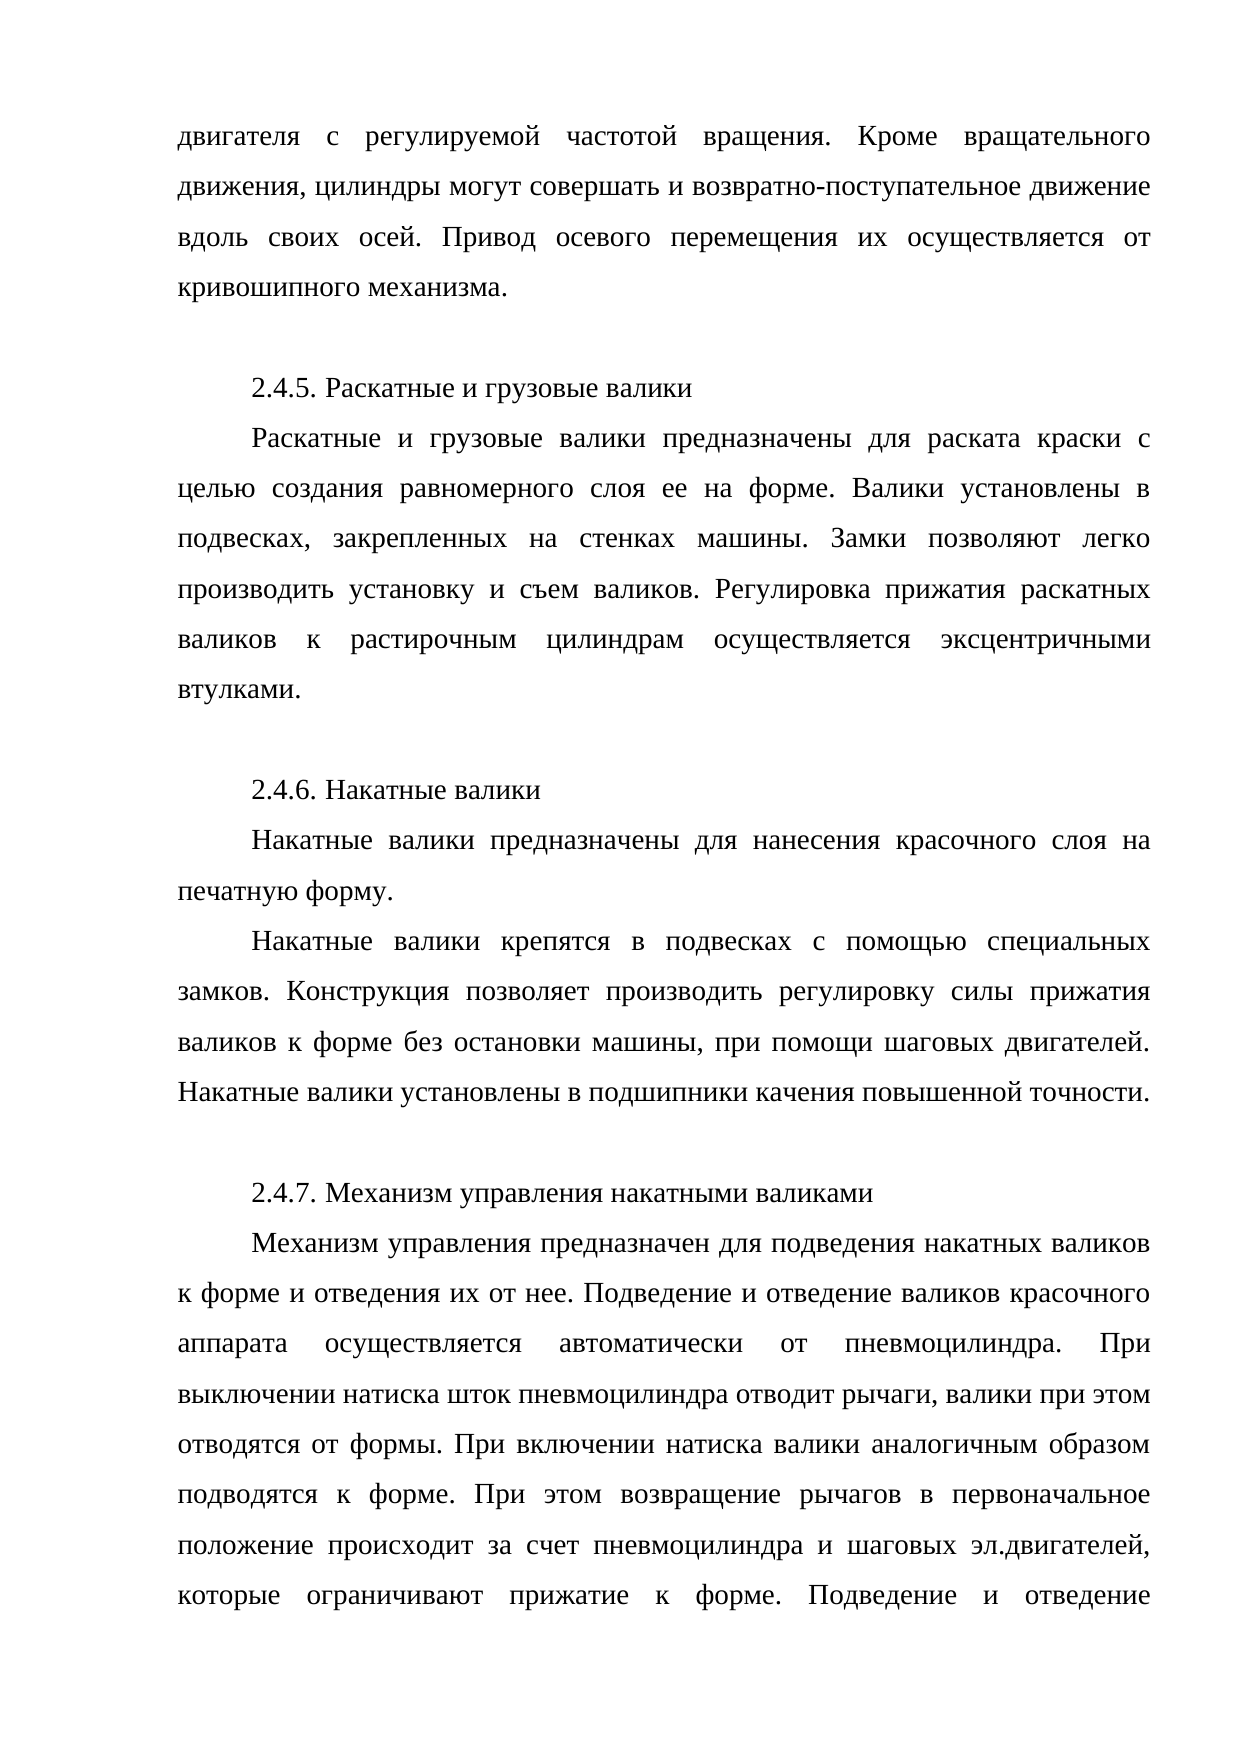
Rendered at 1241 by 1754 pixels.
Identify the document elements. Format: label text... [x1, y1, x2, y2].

text Раскатные и грузовые валики предназначены для раската краски с целью создания равномерного слоя ее на форме. Валики установлены в подвесках, закрепленных на стенках машины. Замки позволяют легко производить установку и съем валиков. Регулировка прижатия раскатных валиков к растирочным цилиндрам осуществляется эксцентричными втулками. [177, 420, 1152, 705]
list Накатные валики [177, 772, 1152, 806]
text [177, 1225, 1152, 1611]
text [177, 118, 1152, 303]
text Накатные валики крепятся в подвесках с помощью специальных замков. Конструкция позволяет производить регулировку силы прижатия валиков к форме без остановки машины, при помощи шаговых двигателей. Накатные валики установлены в подшипники качения повышенной точности. [177, 923, 1152, 1108]
text Накатные валики предназначены для нанесения красочного слоя на печатную форму. [177, 822, 1152, 906]
list Раскатные и грузовые валики [177, 370, 1152, 403]
list Механизм управления накатными валиками [177, 1175, 1152, 1208]
